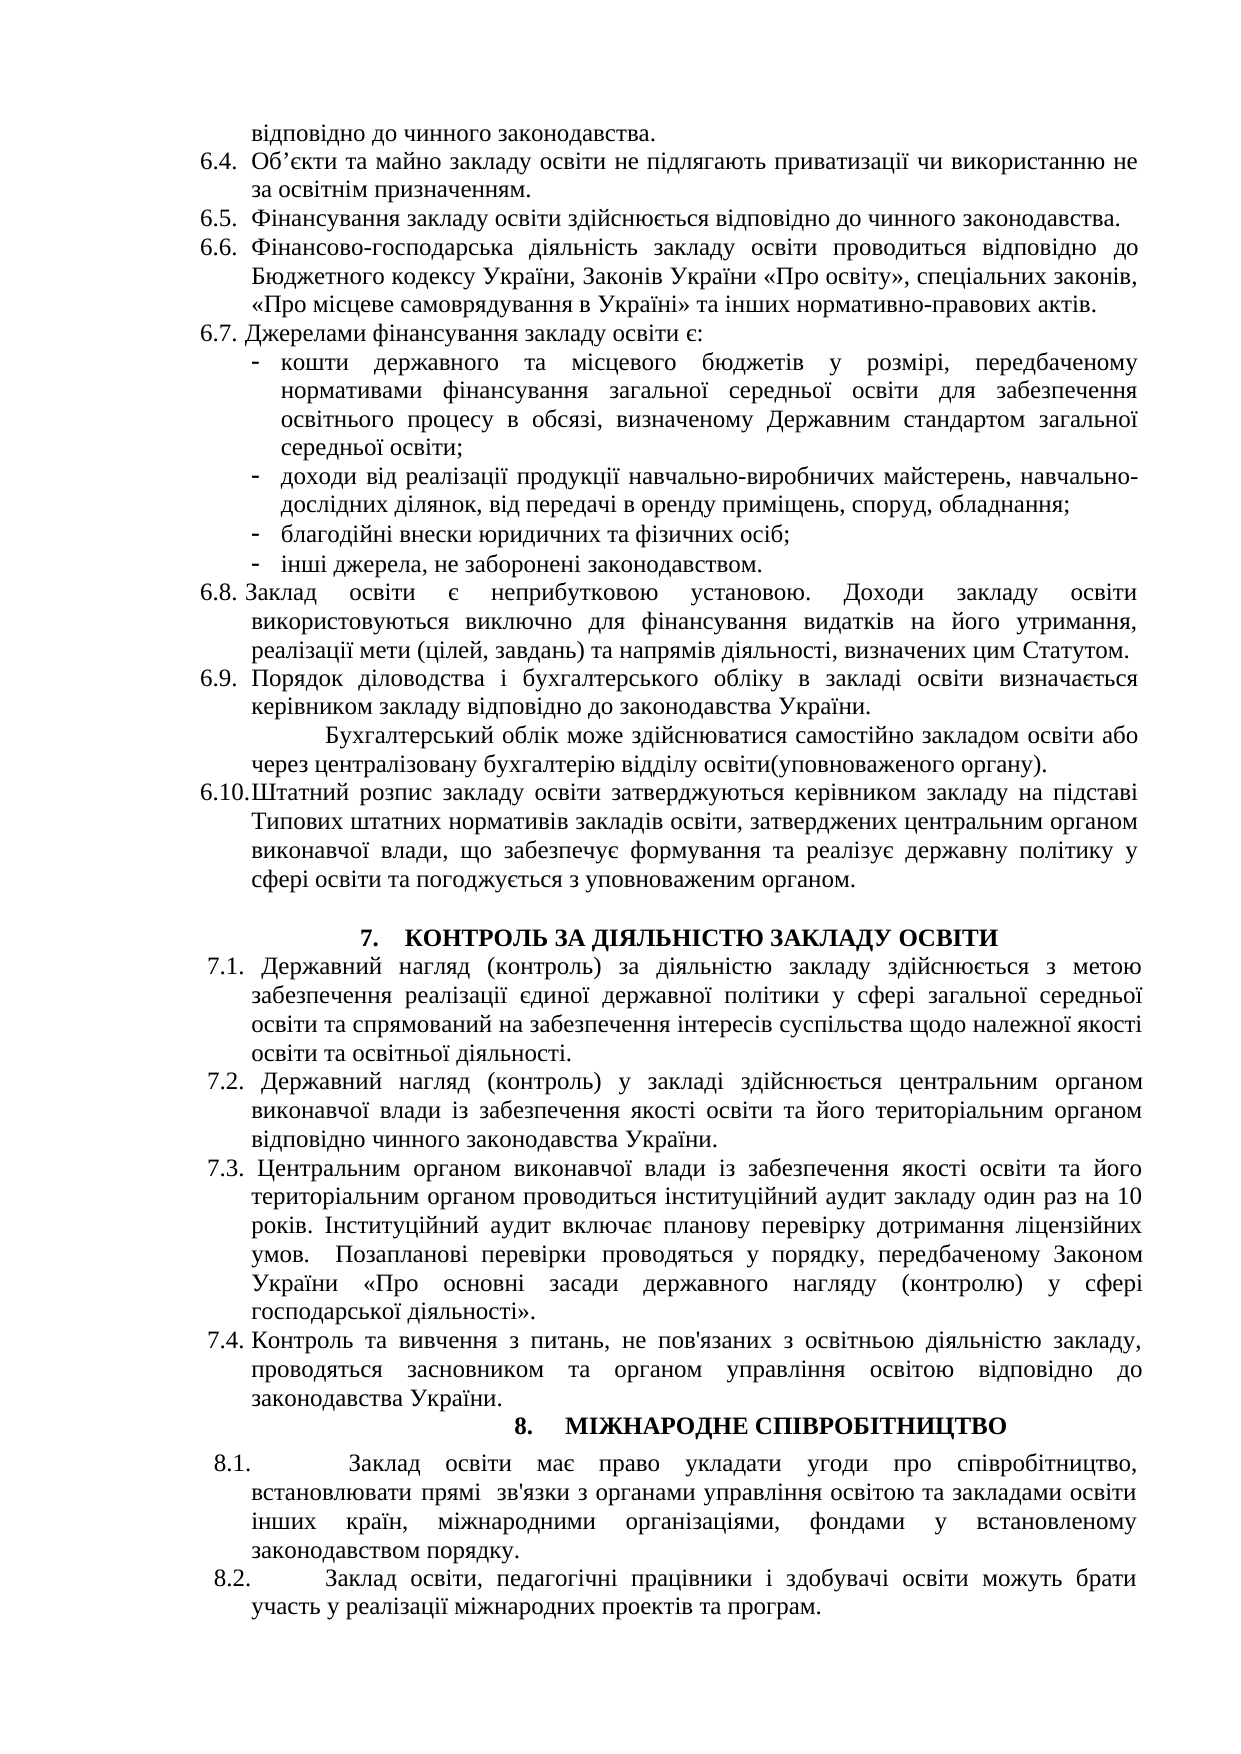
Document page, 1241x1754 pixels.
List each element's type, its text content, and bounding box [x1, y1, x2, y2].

list Міжнародне співробітництво [514, 1411, 1152, 1440]
list Заклад освіти, педагогічні працівники і здобувачі освіти можуть брати участь у реалізації міжнародних проектів та програм. [213, 1563, 1138, 1620]
list Заклад освіти є неприбутковою установою. Доходи закладу освіти використовуються виключно для фінансування видатків на його утримання, реалізації мети (цілей, завдань) та напрямів діяльності, визначених цим Статутом. [200, 577, 1138, 664]
text 7.3. Центральним органом виконавчої влади із забезпечення якості освіти та його територіальним органом проводиться інституційний аудит закладу один раз на 10 років. Інституційний аудит включає планову перевірку дотримання ліцензійних умов. Позапланові перевірки проводяться у порядку, передбаченому Законом України «Про основні засади державного нагляду (контролю) у сфері господарської діяльності». [207, 1153, 1143, 1325]
text Бухгалтерський облік може здійснюватися самостійно закладом освіти або через централізовану бухгалтерію відділу освіти(уповноваженого органу). [251, 721, 1139, 777]
list інші джерела, не заборонені законодавством. [251, 549, 1152, 577]
list доходи від реалізації продукції навчально-виробничих майстерень, навчально-дослідних ділянок, від передачі в оренду приміщень, споруд, обладнання; [251, 462, 1139, 518]
list кошти державного та місцевого бюджетів у розмірі, передбаченому нормативами фінансування загальної середньої освіти для забезпечення освітнього процесу в обсязі, визначеному Державним стандартом загальної середньої освіти; [251, 348, 1138, 461]
list Штатний розпис закладу освіти затверджуються керівником закладу на підставі Типових штатних нормативів закладів освіти, затверджених центральним органом виконавчої влади, що забезпечує формування та реалізує державну політику у сфері освіти та погоджується з уповноваженим органом. [200, 777, 1139, 892]
text 7.1. Державний нагляд (контроль) за діяльністю закладу здійснюється з метою забезпечення реалізації єдиної державної політики у сфері загальної середньої освіти та спрямований на забезпечення інтересів суспільства щодо належної якості освіти та освітньої діяльності. [207, 951, 1143, 1066]
list Фінансування закладу освіти здійснюється відповідно до чинного законодавства. [200, 203, 1152, 232]
list Заклад освіти має право укладати угоди про співробітництво, встановлювати прямі зв'язки з органами управління освітою та закладами освіти інших країн, міжнародними організаціями, фондами у встановленому законодавством порядку. [213, 1448, 1138, 1563]
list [200, 118, 1139, 147]
list благодійні внески юридичних та фізичних осіб; [251, 519, 1152, 548]
list Фінансово-господарська діяльність закладу освіти проводиться відповідно до Бюджетного кодексу України, Законів України «Про освіту», спеціальних законів, «Про місцеве самоврядування в Україні» та інших нормативно-правових актів. [200, 232, 1139, 318]
list Об’єкти та майно закладу освіти не підлягають приватизації чи використанню не за освітнім призначенням. [200, 147, 1139, 203]
list Джерелами фінансування закладу освіти є: [200, 318, 1152, 347]
list Контроль за діяльністю закладу освіти [206, 923, 1152, 951]
list Порядок діловодства і бухгалтерського обліку в закладі освіти визначається керівником закладу відповідно до законодавства України. [200, 664, 1139, 720]
text 7.2. Державний нагляд (контроль) у закладі здійснюється центральним органом виконавчої влади із забезпечення якості освіти та його територіальним органом відповідно чинного законодавства України. [207, 1066, 1143, 1153]
list Контроль та вивчення з питань, не пов'язаних з освітньою діяльністю закладу, проводяться засновником та органом управління освітою відповідно до законодавства України. [207, 1325, 1143, 1411]
